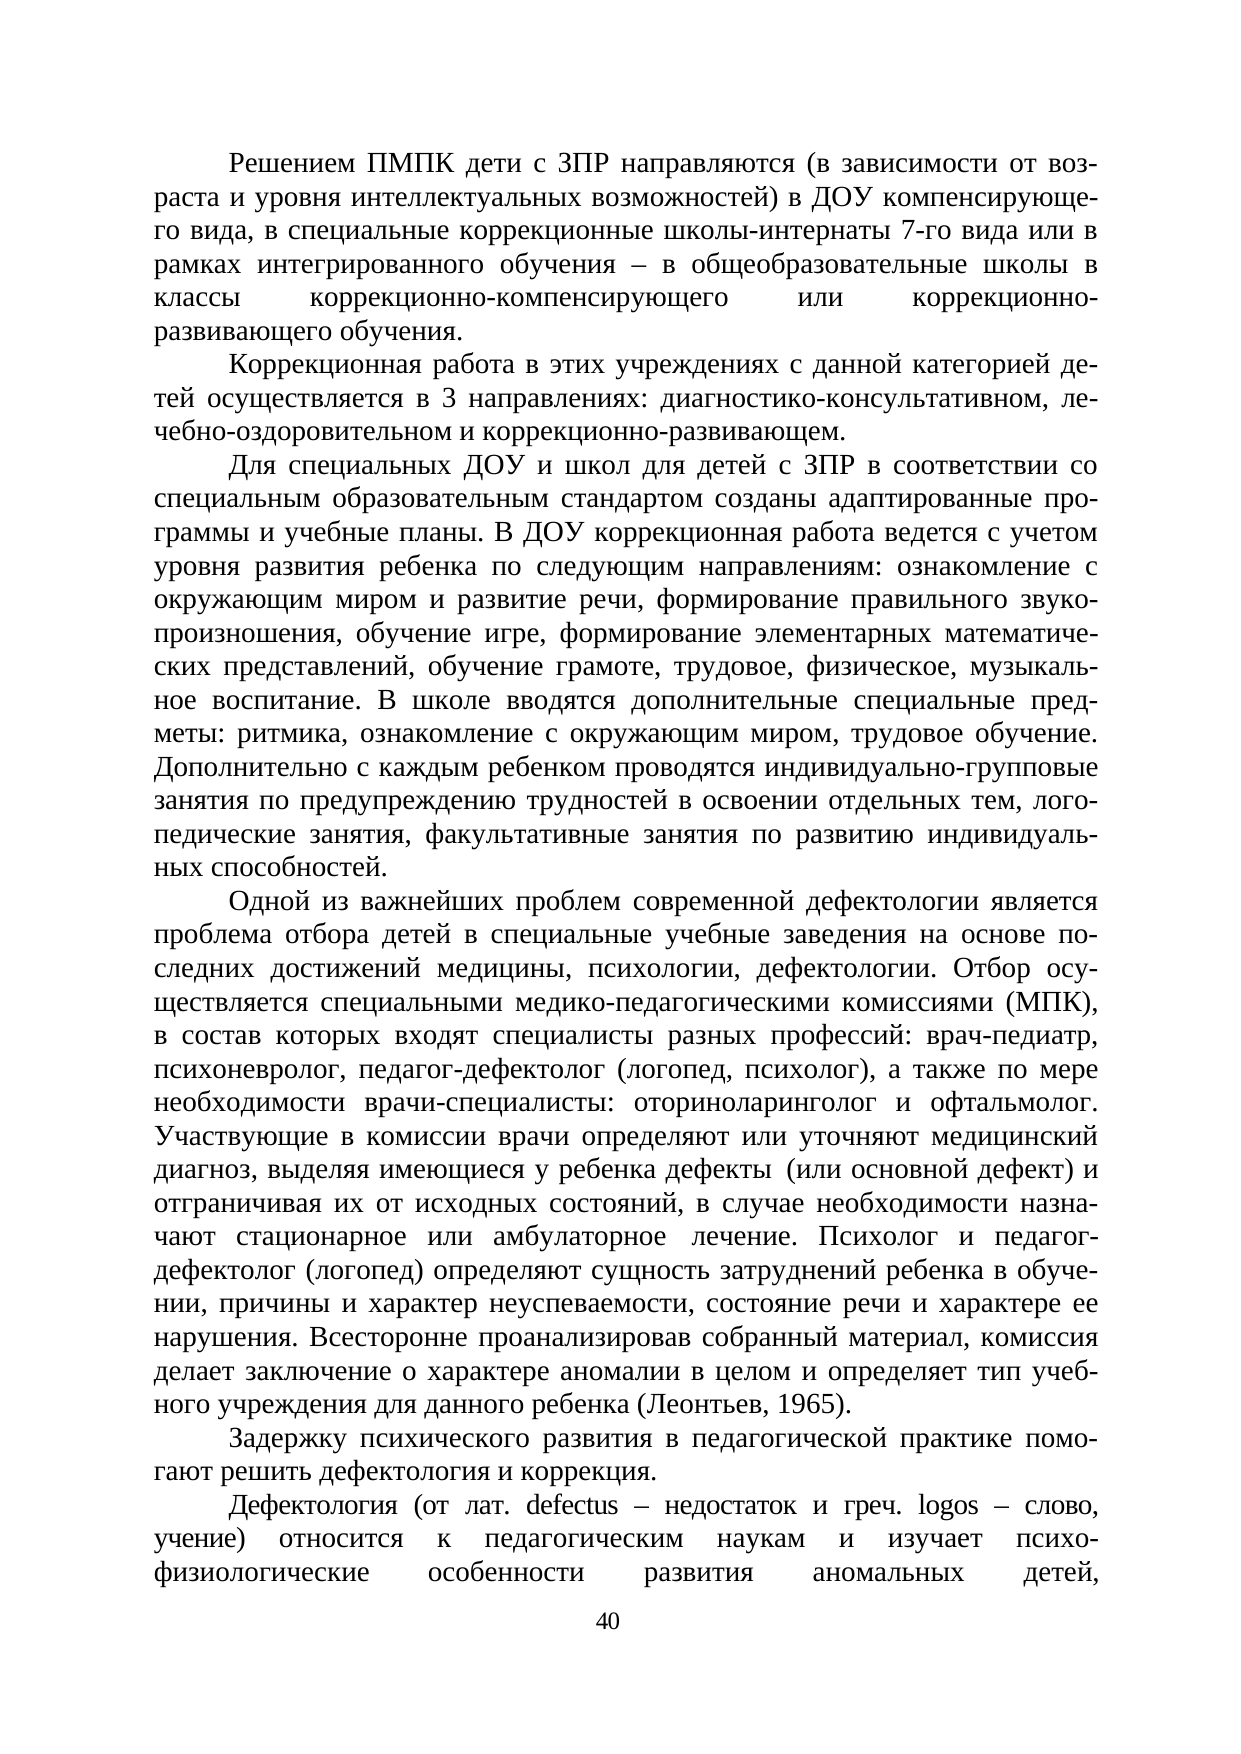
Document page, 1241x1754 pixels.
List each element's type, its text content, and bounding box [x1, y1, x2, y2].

text Коррекционная работа в этих учреждениях с данной категорией де- тей осуществляется в 3 направлениях: диагностико-консультативном, ле- чебно-оздоровительном и коррекционно-развивающем. [153, 346, 1099, 447]
text Решением ПМПК дети с ЗПР направляются (в зависимости от воз- раста и уровня интеллектуальных возможностей) в ДОУ компенсирующе- го вида, в специальные коррекционные школы-интернаты 7-го вида или в рамках интегрированного обучения – в общеобразовательные школы в классы коррекционно-компенсирующего или коррекционно- развивающего обучения. [153, 145, 1099, 346]
text Для специальных ДОУ и школ для детей с ЗПР в соответствии со специальным образовательным стандартом созданы адаптированные про- граммы и учебные планы. В ДОУ коррекционная работа ведется с учетом уровня развития ребенка по следующим направлениям: ознакомление с окружающим миром и развитие речи, формирование правильного звуко- произношения, обучение игре, формирование элементарных математиче- ских представлений, обучение грамоте, трудовое, физическое, музыкаль- ное воспитание. В школе вводятся дополнительные специальные пред- меты: ритмика, ознакомление с окружающим миром, трудовое обучение. Дополнительно с каждым ребенком проводятся индивидуально-групповые занятия по предупреждению трудностей в освоении отдельных тем, лого- педические занятия, факультативные занятия по развитию индивидуаль- ных способностей. [153, 447, 1099, 883]
text Задержку психического развития в педагогической практике помо- гают решить дефектология и коррекция. [153, 1420, 1099, 1487]
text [153, 1487, 1100, 1587]
text Одной из важнейших проблем современной дефектологии является проблема отбора детей в специальные учебные заведения на основе по- следних достижений медицины, психологии, дефектологии. Отбор осу- ществляется специальными медико-педагогическими комиссиями (МПК), в состав которых входят специалисты разных профессий: врач-педиатр, психоневролог, педагог-дефектолог (логопед, психолог), а также по мере необходимости врачи-специалисты: оториноларинголог и офтальмолог. Участвующие в комиссии врачи определяют или уточняют медицинский диагноз, выделяя имеющиеся у ребенка дефекты (или основной дефект) и отграничивая их от исходных состояний, в случае необходимости назна- чают стационарное или амбулаторное лечение. Психолог и педагог- дефектолог (логопед) определяют сущность затруднений ребенка в обуче- нии, причины и характер неуспеваемости, состояние речи и характере ее нарушения. Всесторонне проанализировав собранный материал, комиссия делает заключение о характере аномалии в целом и определяет тип учеб- ного учреждения для данного ребенка (Леонтьев, 1965). [153, 883, 1099, 1420]
